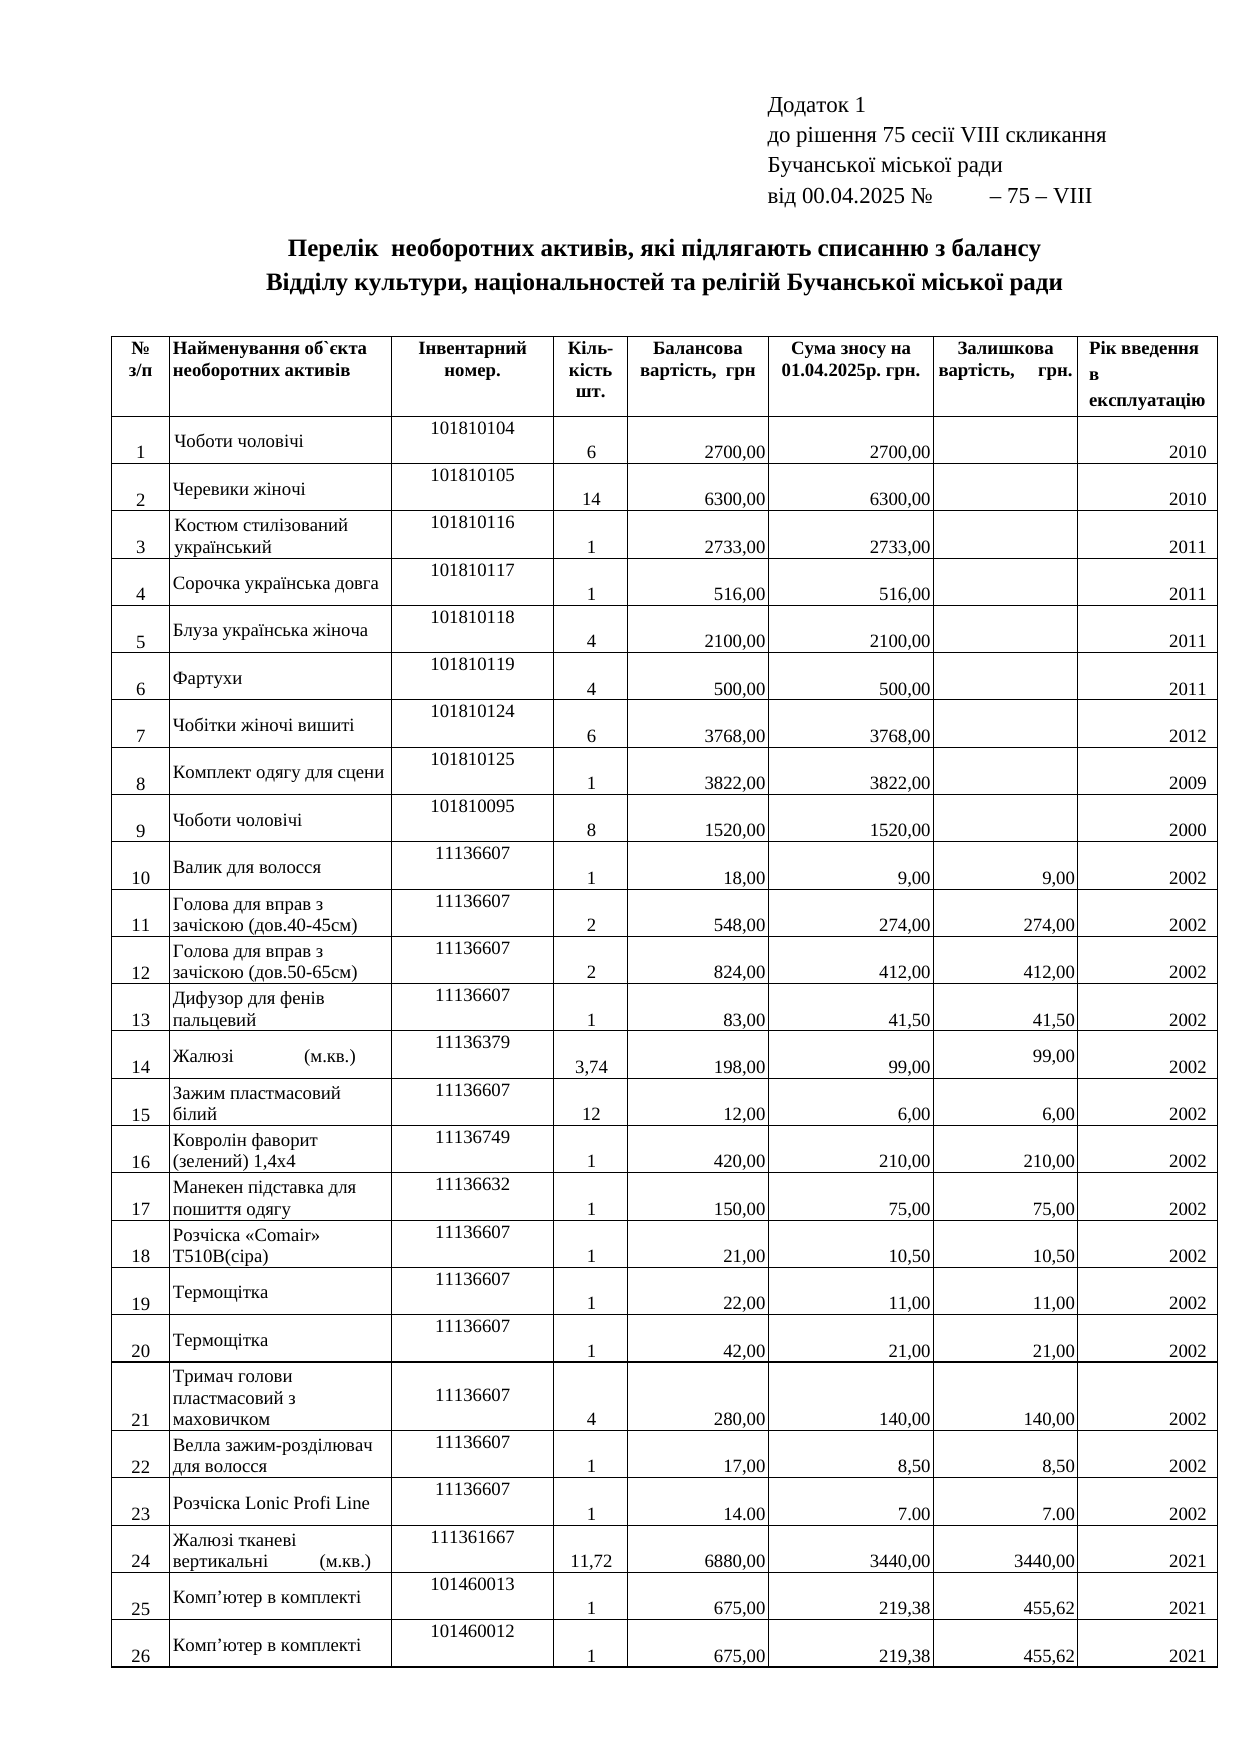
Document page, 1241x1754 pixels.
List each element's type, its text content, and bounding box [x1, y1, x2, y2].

table_cell [934, 559, 1077, 605]
table_cell 10 [112, 842, 169, 888]
table_cell 6300,00 [628, 464, 768, 510]
table_cell 1 [554, 1478, 627, 1524]
table_cell 101810124 [392, 700, 553, 747]
table_cell 14 [112, 1031, 169, 1078]
table_cell 11136607 [392, 1431, 553, 1477]
table_cell 1 [554, 1620, 627, 1666]
table_cell 675,00 [628, 1573, 768, 1619]
table_cell [934, 653, 1077, 699]
table_cell Костюм стилізований український [170, 511, 391, 557]
table_cell 2 [554, 890, 627, 936]
table_cell Манекен підставка для пошиття одягу [170, 1173, 391, 1219]
table_cell 101810116 [392, 511, 553, 557]
table_cell 140,00 [769, 1363, 933, 1430]
table_cell 11136379 [392, 1031, 553, 1078]
table_cell 2011 [1078, 653, 1217, 699]
table_cell 18,00 [628, 842, 768, 888]
table_cell 101460012 [392, 1620, 553, 1666]
table_cell 2700,00 [628, 417, 768, 463]
table_cell 99,00 [769, 1031, 933, 1078]
table_cell 516,00 [628, 559, 768, 605]
table_cell Жалюзі тканеві вертикальні (м.кв.) [170, 1526, 391, 1572]
table_cell 21,00 [769, 1315, 933, 1361]
table_cell Чоботи чоловічі [170, 795, 391, 841]
table_cell 500,00 [769, 653, 933, 699]
table_cell 5 [112, 606, 169, 652]
table_header Сума зносу на 01.04.2025р. грн. [769, 337, 933, 416]
table_cell 8,50 [769, 1431, 933, 1477]
table_cell 675,00 [628, 1620, 768, 1666]
table_cell 2100,00 [769, 606, 933, 652]
table_cell 14 [554, 464, 627, 510]
table_cell 4 [112, 559, 169, 605]
table_cell 9,00 [769, 842, 933, 888]
table_cell [934, 606, 1077, 652]
table_cell 4 [554, 1363, 627, 1430]
table_cell Комплект одягу для сцени [170, 748, 391, 794]
table_cell [934, 748, 1077, 794]
table_cell 420,00 [628, 1126, 768, 1172]
table_cell 8 [554, 795, 627, 841]
table_cell 101810117 [392, 559, 553, 605]
table_cell 2733,00 [769, 511, 933, 557]
table_cell Розчіска Lonic Profi Line [170, 1478, 391, 1524]
table_cell 2002 [1078, 984, 1217, 1030]
table_cell 2021 [1078, 1620, 1217, 1666]
table_cell 9,00 [934, 842, 1077, 888]
table_cell 150,00 [628, 1173, 768, 1219]
table_cell 1520,00 [769, 795, 933, 841]
table_header Залишкова вартість, грн. [934, 337, 1077, 416]
table_cell 83,00 [628, 984, 768, 1030]
table_cell 99,00 [934, 1031, 1077, 1078]
table_cell 10,50 [934, 1221, 1077, 1267]
table_cell 219,38 [769, 1573, 933, 1619]
table_cell 1520,00 [628, 795, 768, 841]
table_cell 2002 [1078, 1478, 1217, 1524]
table_cell 3822,00 [628, 748, 768, 794]
table_cell 7.00 [934, 1478, 1077, 1524]
table_cell 274,00 [769, 890, 933, 936]
table_cell Зажим пластмасовий білий [170, 1079, 391, 1125]
table_cell Черевики жіночі [170, 464, 391, 510]
table_cell 824,00 [628, 937, 768, 983]
table_cell 101810118 [392, 606, 553, 652]
table_cell 11 [112, 890, 169, 936]
table_cell 1 [554, 559, 627, 605]
table_header Інвентарний номер. [392, 337, 553, 416]
table_cell 11136749 [392, 1126, 553, 1172]
table_cell 8 [112, 748, 169, 794]
table_cell 2002 [1078, 890, 1217, 936]
table_cell 3,74 [554, 1031, 627, 1078]
table_cell 2002 [1078, 1315, 1217, 1361]
table_cell 7 [112, 700, 169, 747]
table_cell 455,62 [934, 1620, 1077, 1666]
table_cell Дифузор для фенів пальцевий [170, 984, 391, 1030]
table_cell Сорочка українська довга [170, 559, 391, 605]
table_cell 75,00 [934, 1173, 1077, 1219]
table_cell 12 [554, 1079, 627, 1125]
table_cell 6,00 [934, 1079, 1077, 1125]
table_cell Велла зажим-розділювач для волосся [170, 1431, 391, 1477]
table_cell 280,00 [628, 1363, 768, 1430]
table_cell 6 [554, 417, 627, 463]
table_cell 3 [112, 511, 169, 557]
table_cell 25 [112, 1573, 169, 1619]
table_cell 101810105 [392, 464, 553, 510]
table_cell 21 [112, 1363, 169, 1430]
table_cell 2002 [1078, 1431, 1217, 1477]
table_cell 11136632 [392, 1173, 553, 1219]
table_cell 2002 [1078, 937, 1217, 983]
table_cell 6 [554, 700, 627, 747]
table_cell 412,00 [934, 937, 1077, 983]
table_cell 2002 [1078, 1031, 1217, 1078]
table_cell 4 [554, 653, 627, 699]
table_cell 41,50 [934, 984, 1077, 1030]
table_cell 3822,00 [769, 748, 933, 794]
table_cell 2010 [1078, 417, 1217, 463]
table_cell 9 [112, 795, 169, 841]
table_cell [934, 464, 1077, 510]
table_cell 22 [112, 1431, 169, 1477]
table_cell 11136607 [392, 890, 553, 936]
table_cell 11136607 [392, 1268, 553, 1314]
table_cell Термощітка [170, 1315, 391, 1361]
table_cell 1 [554, 842, 627, 888]
table_cell 6 [112, 653, 169, 699]
table_cell 11,00 [934, 1268, 1077, 1314]
table_header № з/п [112, 337, 169, 416]
table_cell 101810125 [392, 748, 553, 794]
table_cell 21,00 [628, 1221, 768, 1267]
table_cell 13 [112, 984, 169, 1030]
table_cell [934, 511, 1077, 557]
table_cell 2021 [1078, 1573, 1217, 1619]
table_cell 412,00 [769, 937, 933, 983]
table_cell 2002 [1078, 842, 1217, 888]
text Перелік необоротних активів, які підлягають списанню з балансу [177, 233, 1152, 261]
table_cell 500,00 [628, 653, 768, 699]
text Додаток 1 до рішення 75 сесії VIІІ скликання Бучанської міської ради від 00.04.2025 № – 75 – VIІІ [767, 59, 1152, 208]
table_cell Фартухи [170, 653, 391, 699]
table_cell 22,00 [628, 1268, 768, 1314]
text Відділу культури, національностей та релігій Бучанської міської ради [177, 267, 1152, 296]
table_cell 18 [112, 1221, 169, 1267]
table_cell 1 [112, 417, 169, 463]
table_cell Термощітка [170, 1268, 391, 1314]
table_cell 1 [554, 1221, 627, 1267]
table_cell Чоботи чоловічі [170, 417, 391, 463]
table_cell 17 [112, 1173, 169, 1219]
table_cell 2002 [1078, 1079, 1217, 1125]
table_cell 19 [112, 1268, 169, 1314]
table_cell 24 [112, 1526, 169, 1572]
table_cell Голова для вправ з зачіскою (дов.50-65см) [170, 937, 391, 983]
table_cell 219,38 [769, 1620, 933, 1666]
table_cell 11136607 [392, 1315, 553, 1361]
table_cell 10,50 [769, 1221, 933, 1267]
table_cell 274,00 [934, 890, 1077, 936]
table_cell 7.00 [769, 1478, 933, 1524]
table_cell 11136607 [392, 984, 553, 1030]
table_cell 516,00 [769, 559, 933, 605]
table_cell 11,72 [554, 1526, 627, 1572]
table_cell 75,00 [769, 1173, 933, 1219]
table_cell Розчіска «Comair» Т510В(сіра) [170, 1221, 391, 1267]
table_cell 2010 [1078, 464, 1217, 510]
table_cell [934, 795, 1077, 841]
table_cell 101810119 [392, 653, 553, 699]
table_header Рік введення в експлуатацію [1078, 337, 1217, 416]
table_cell 4 [554, 606, 627, 652]
table_cell Голова для вправ з зачіскою (дов.40-45см) [170, 890, 391, 936]
table_cell 17,00 [628, 1431, 768, 1477]
table_cell 12,00 [628, 1079, 768, 1125]
table_cell 20 [112, 1315, 169, 1361]
table_cell 2011 [1078, 606, 1217, 652]
table_cell 1 [554, 1573, 627, 1619]
table_cell 1 [554, 984, 627, 1030]
table_cell 11136607 [392, 1363, 553, 1430]
table_header Найменування об`єкта необоротних активів [170, 337, 391, 416]
table_cell 198,00 [628, 1031, 768, 1078]
table_cell 3768,00 [769, 700, 933, 747]
table_cell 2700,00 [769, 417, 933, 463]
table_cell 11136607 [392, 842, 553, 888]
table_cell 1 [554, 1431, 627, 1477]
table_cell 42,00 [628, 1315, 768, 1361]
table_cell 210,00 [934, 1126, 1077, 1172]
table_cell 16 [112, 1126, 169, 1172]
table_cell Тримач голови пластмасовий з маховичком [170, 1363, 391, 1430]
table_cell Комп’ютер в комплекті [170, 1573, 391, 1619]
table_cell 1 [554, 1268, 627, 1314]
table_cell 111361667 [392, 1526, 553, 1572]
table_cell 21,00 [934, 1315, 1077, 1361]
table_cell 2002 [1078, 1268, 1217, 1314]
table_cell 2009 [1078, 748, 1217, 794]
table_cell Чобітки жіночі вишиті [170, 700, 391, 747]
table_cell 101460013 [392, 1573, 553, 1619]
table_cell 210,00 [769, 1126, 933, 1172]
table_cell 14.00 [628, 1478, 768, 1524]
table_cell 101810104 [392, 417, 553, 463]
table_cell 1 [554, 1126, 627, 1172]
table_cell Жалюзі (м.кв.) [170, 1031, 391, 1078]
table_cell 2733,00 [628, 511, 768, 557]
table_cell 2002 [1078, 1173, 1217, 1219]
table_cell 3768,00 [628, 700, 768, 747]
table_cell 11,00 [769, 1268, 933, 1314]
table_cell 15 [112, 1079, 169, 1125]
table_cell 2000 [1078, 795, 1217, 841]
table_cell 1 [554, 1315, 627, 1361]
table_cell 2011 [1078, 559, 1217, 605]
table_cell 6880,00 [628, 1526, 768, 1572]
table_cell 2021 [1078, 1526, 1217, 1572]
table_cell Валик для волосся [170, 842, 391, 888]
table_cell 101810095 [392, 795, 553, 841]
table_cell 1 [554, 511, 627, 557]
table_cell 11136607 [392, 1079, 553, 1125]
table_header Кіль-кість шт. [554, 337, 627, 416]
table_header Балансова вартість, грн [628, 337, 768, 416]
table_cell 11136607 [392, 1478, 553, 1524]
table_cell 2002 [1078, 1363, 1217, 1430]
table_cell 2100,00 [628, 606, 768, 652]
table_cell 12 [112, 937, 169, 983]
table_cell 2 [112, 464, 169, 510]
table_cell Ковролін фаворит (зелений) 1,4х4 [170, 1126, 391, 1172]
table_cell 6,00 [769, 1079, 933, 1125]
table_cell 3440,00 [769, 1526, 933, 1572]
table_cell [934, 417, 1077, 463]
table_cell 8,50 [934, 1431, 1077, 1477]
table_cell 1 [554, 748, 627, 794]
table_cell 6300,00 [769, 464, 933, 510]
table_cell Блуза українська жіноча [170, 606, 391, 652]
table_cell 23 [112, 1478, 169, 1524]
table_cell 2 [554, 937, 627, 983]
table_cell 140,00 [934, 1363, 1077, 1430]
table_cell 11136607 [392, 1221, 553, 1267]
table_cell 1 [554, 1173, 627, 1219]
table_cell 41,50 [769, 984, 933, 1030]
table_cell 3440,00 [934, 1526, 1077, 1572]
table_cell 11136607 [392, 937, 553, 983]
table_cell [934, 700, 1077, 747]
table_cell 548,00 [628, 890, 768, 936]
table_cell 2012 [1078, 700, 1217, 747]
table_cell 2002 [1078, 1126, 1217, 1172]
table_cell Комп’ютер в комплекті [170, 1620, 391, 1666]
table_cell 2011 [1078, 511, 1217, 557]
table_cell 2002 [1078, 1221, 1217, 1267]
table_cell 26 [112, 1620, 169, 1666]
table_cell 455,62 [934, 1573, 1077, 1619]
